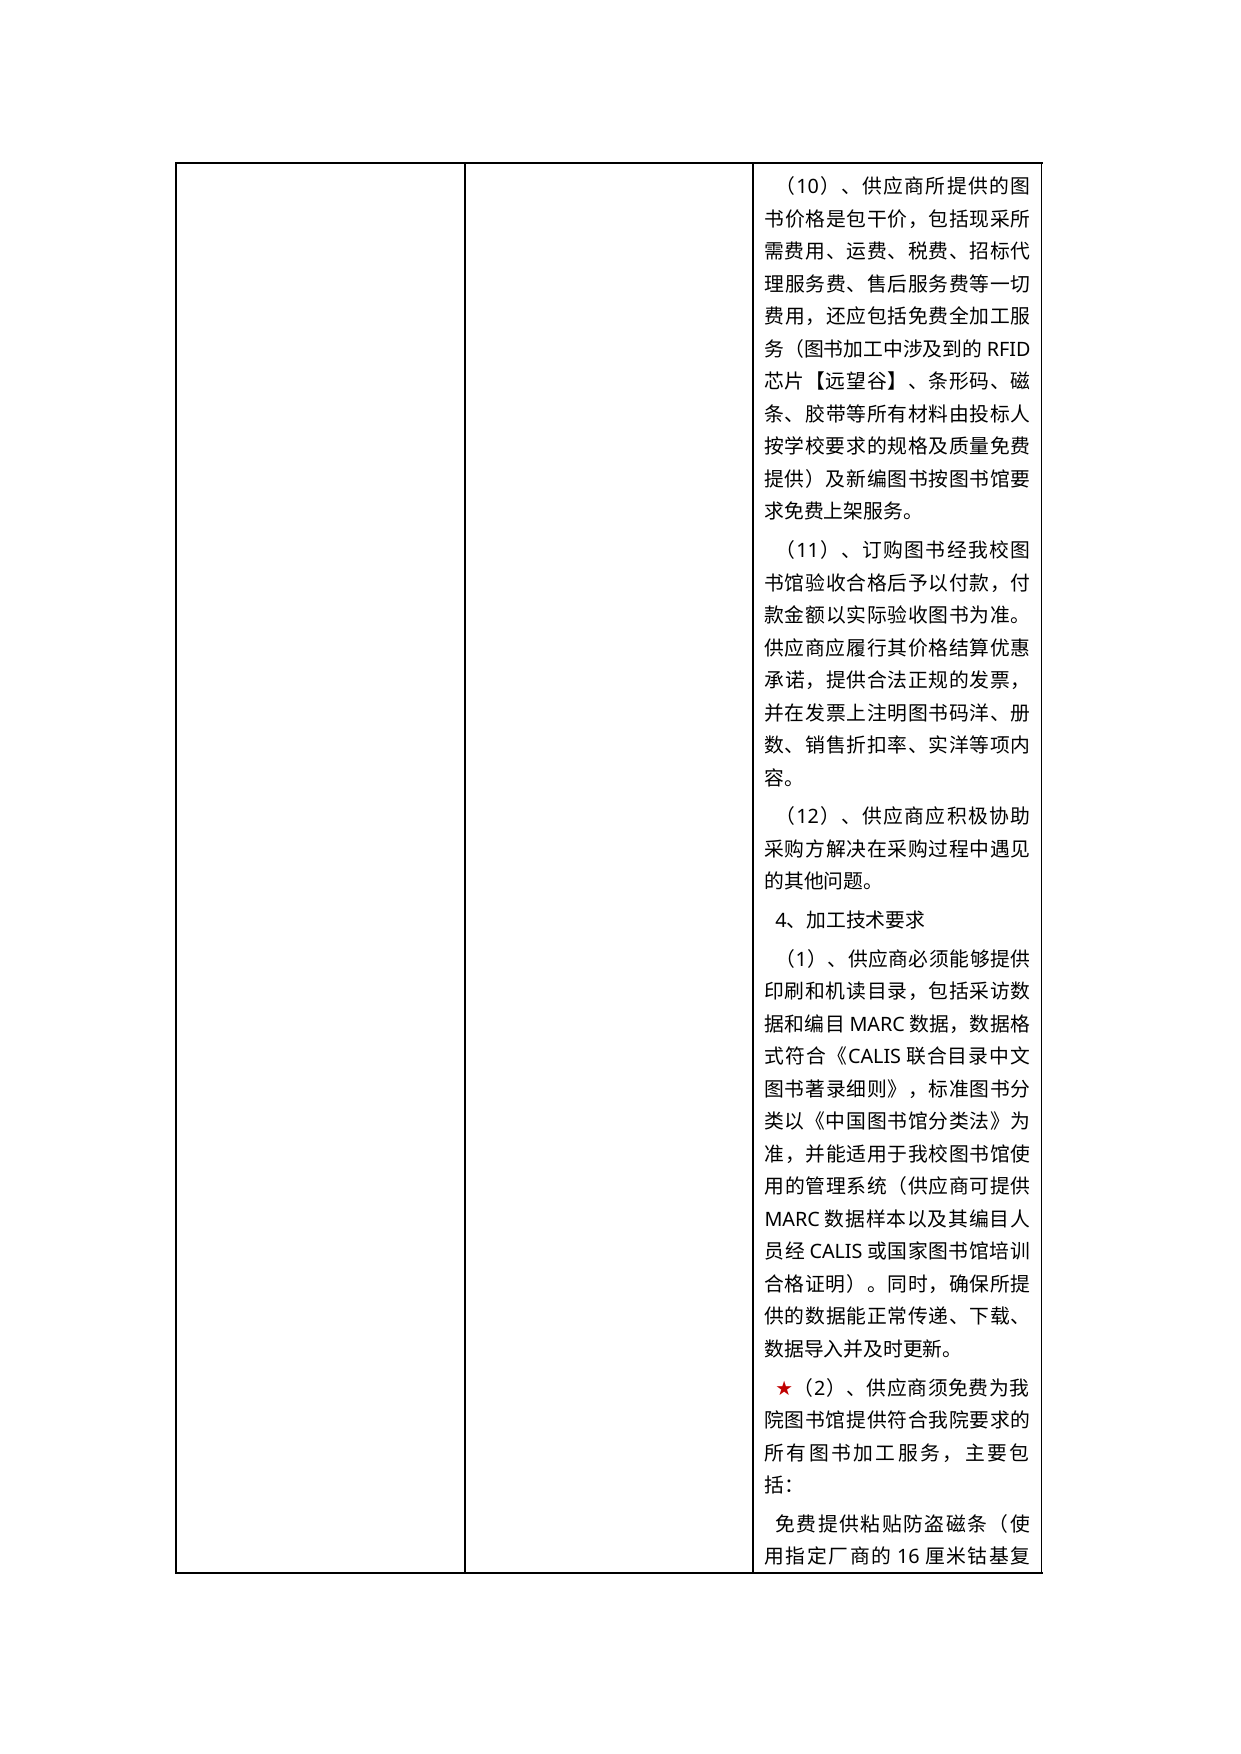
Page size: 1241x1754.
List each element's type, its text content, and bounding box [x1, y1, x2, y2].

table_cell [754, 164, 1041, 1572]
table_cell ★ [466, 164, 752, 1572]
table_cell 1 [177, 164, 464, 1572]
